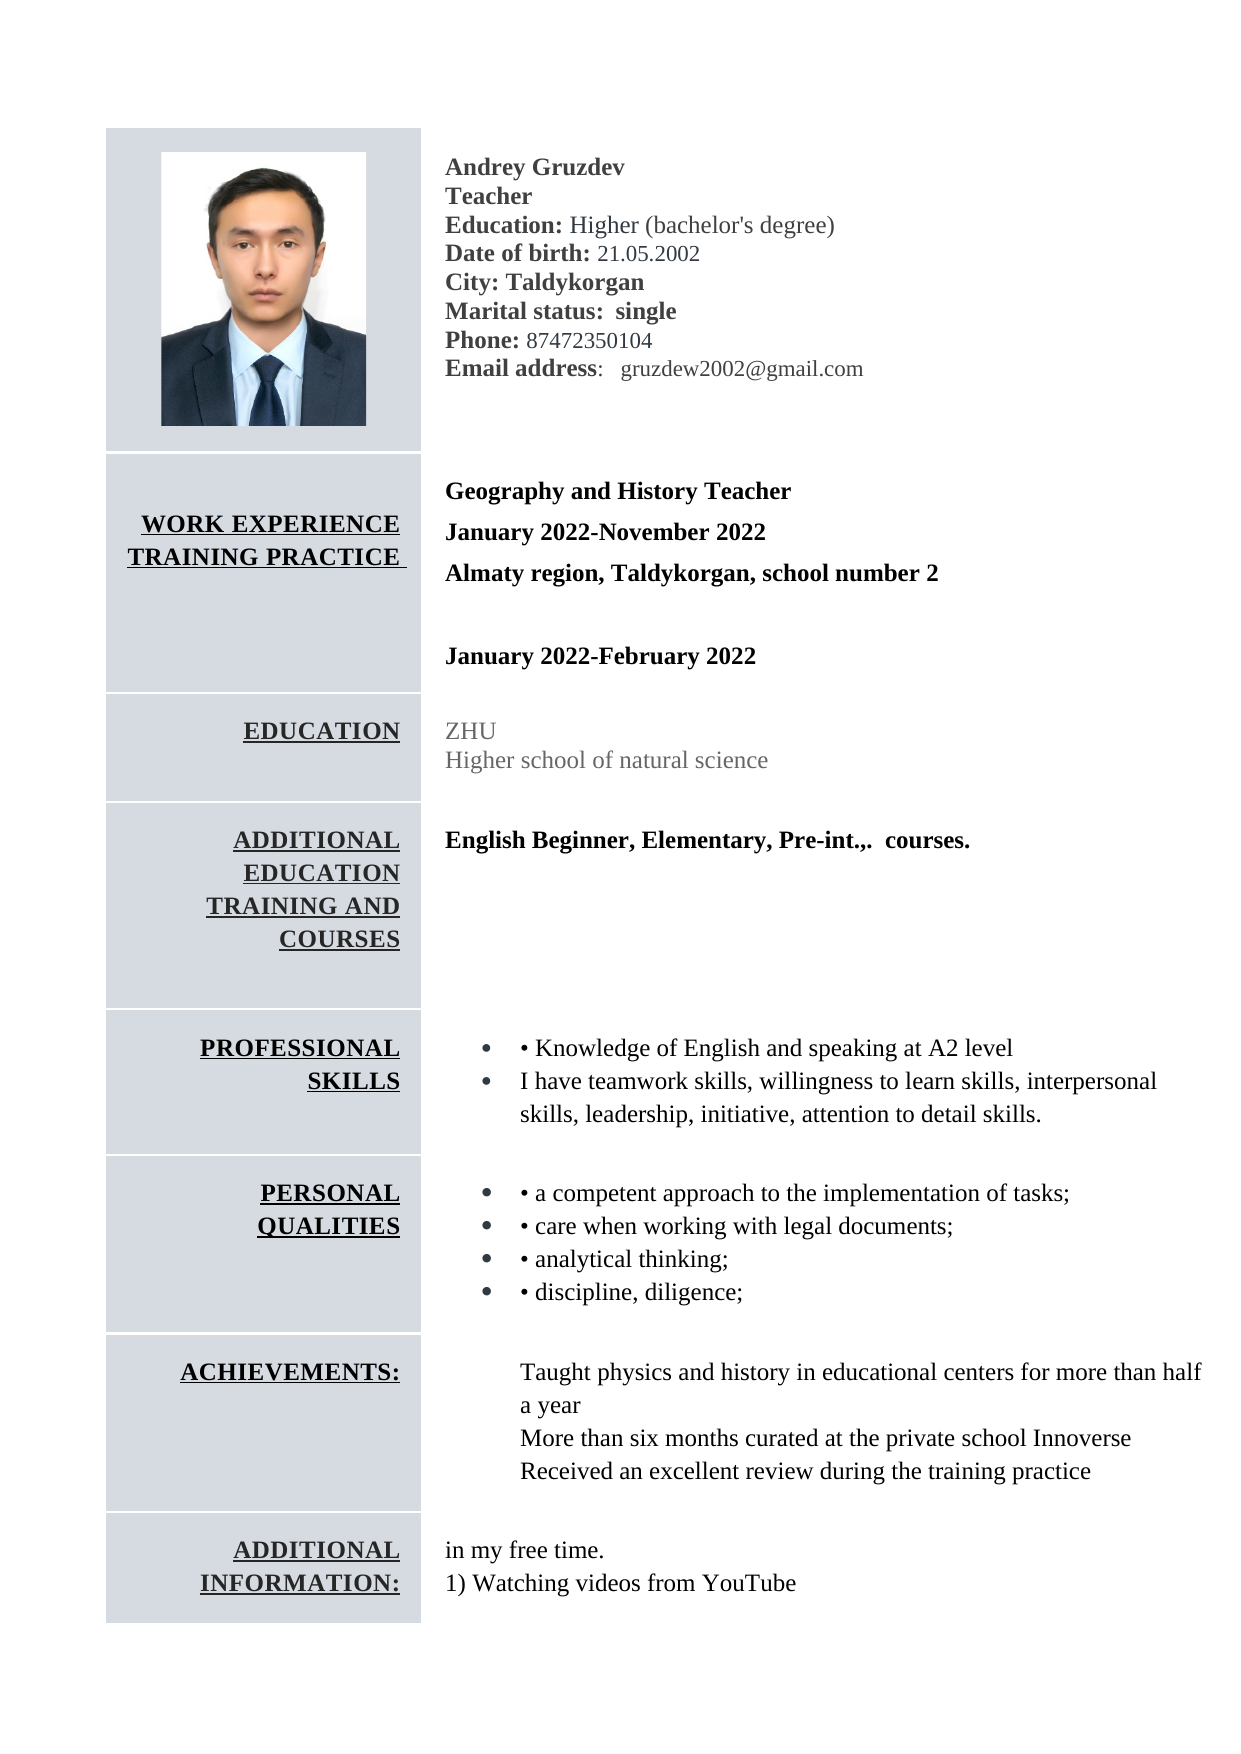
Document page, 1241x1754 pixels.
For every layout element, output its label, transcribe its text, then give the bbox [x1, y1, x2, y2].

table_cell ADDITIONAL EDUCATION TRAINING AND COURSES [106, 803, 421, 1008]
table_cell PROFESSIONAL SKILLS [106, 1010, 421, 1154]
table_cell ZHU Higher school of natural science [424, 694, 1223, 801]
table_cell • a competent approach to the implementation of tasks; • care when working with legal documents; • analytical thinking; • discipline, diligence; [424, 1156, 1223, 1332]
table_cell WORK EXPERIENCE TRAINING PRACTICE [106, 454, 421, 692]
table_cell Geography and History Teacher January 2022-November 2022 Almaty region, Taldykorgan, school number 2 January 2022-February 2022 [424, 454, 1223, 692]
table_cell • Knowledge of English and speaking at A2 level I have teamwork skills, willingness to learn skills, interpersonal skills, leadership, initiative, attention to detail skills. [424, 1010, 1223, 1154]
table_cell English Beginner, Elementary, Pre-int.,. courses. [424, 803, 1223, 1008]
table_header Andrey Gruzdev Teacher Education: Higher (bachelor's degree) Date of birth: 21.05.2002 City: Taldykorgan Marital status: single Phone: 87472350104 Email address: gruzdew2002@gmail.com [424, 130, 1223, 451]
picture [161, 152, 367, 426]
table_header [106, 128, 421, 451]
table_cell EDUCATION [106, 694, 421, 801]
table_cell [106, 1513, 421, 1623]
table_cell PERSONAL QUALITIES [106, 1156, 421, 1332]
table_cell Taught physics and history in educational centers for more than half a year More than six months curated at the private school Innoverse Received an excellent review during the training practice [424, 1335, 1223, 1511]
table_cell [424, 1513, 1223, 1623]
table_cell ACHIEVEMENTS: [106, 1335, 421, 1511]
